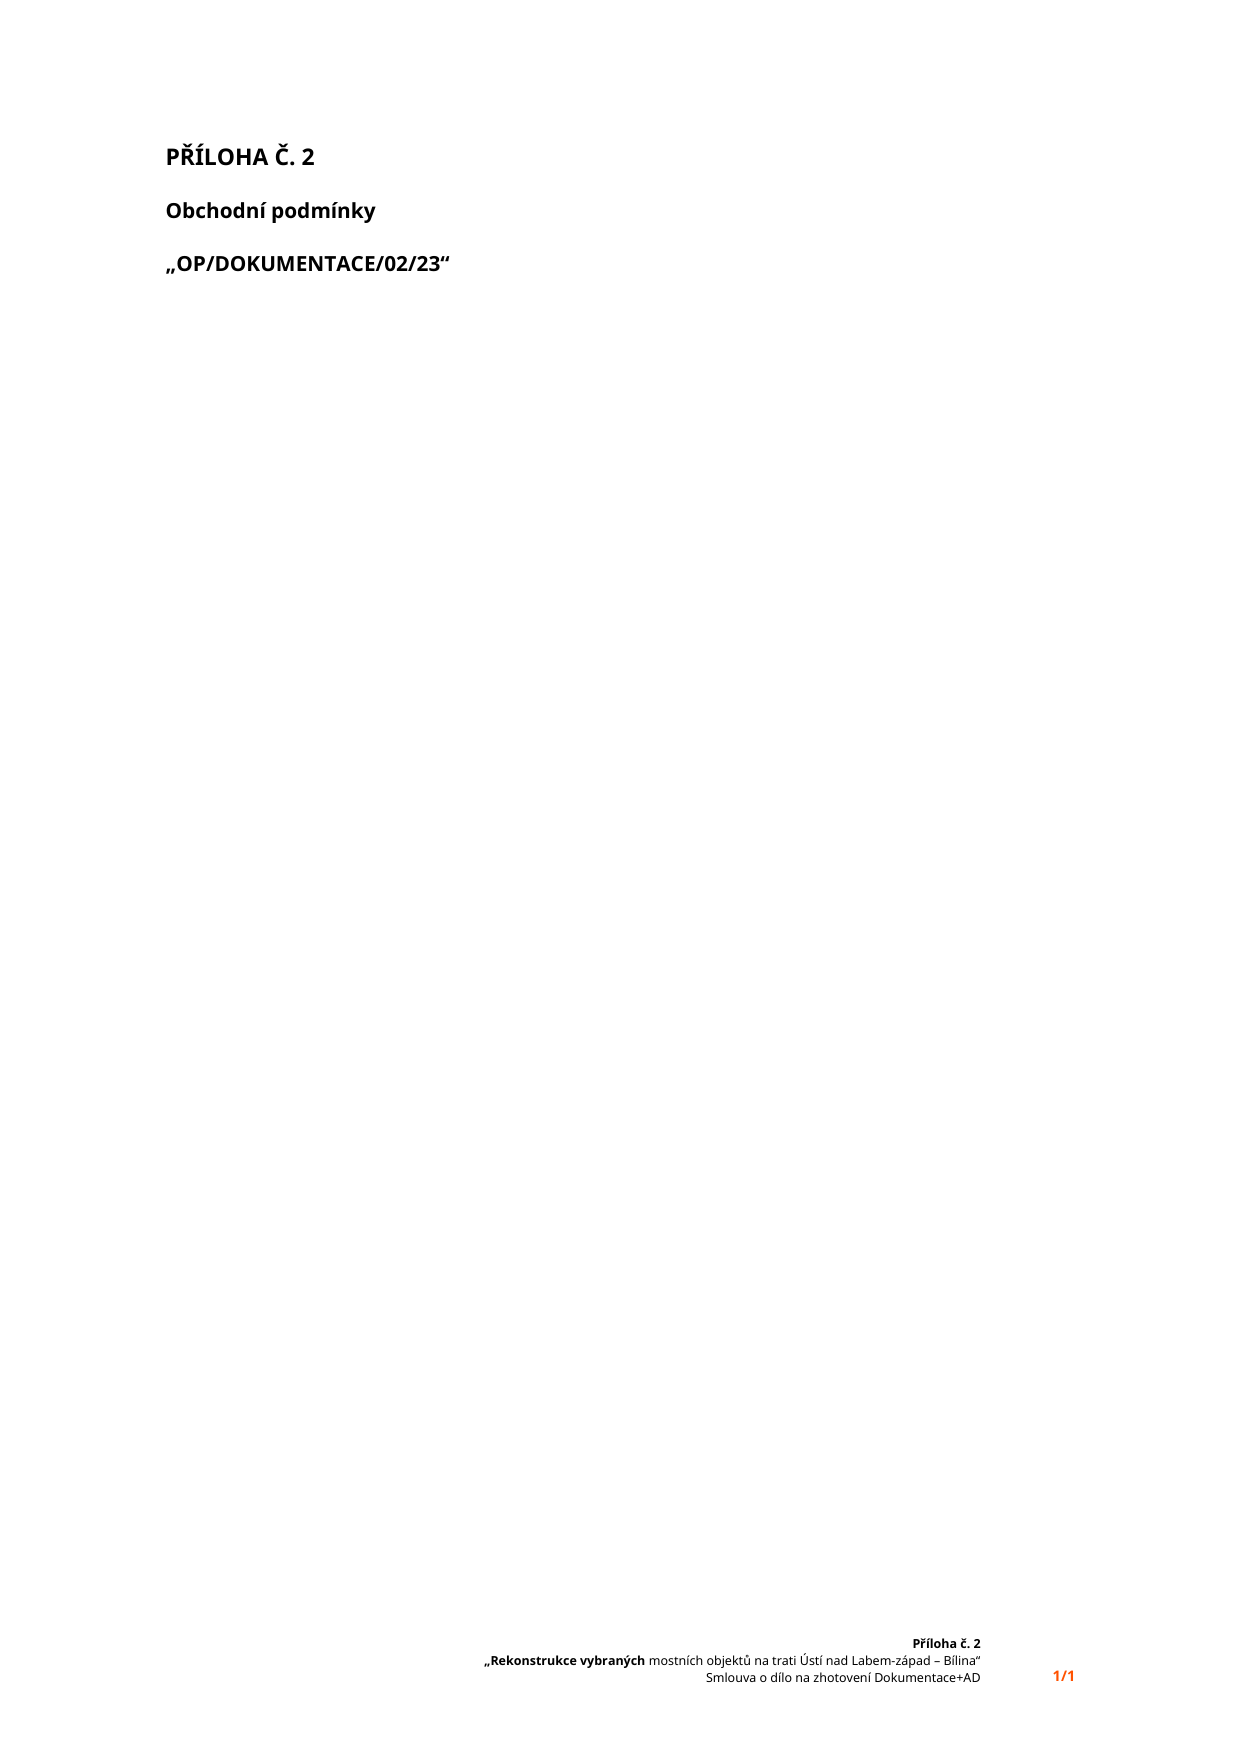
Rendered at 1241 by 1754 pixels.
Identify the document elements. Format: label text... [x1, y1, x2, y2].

text Příloha č. 2 [165, 141, 1075, 173]
text „OP/DOKUMENTACE/02/23“ [165, 249, 1075, 277]
text Obchodní podmínky [165, 197, 1075, 225]
